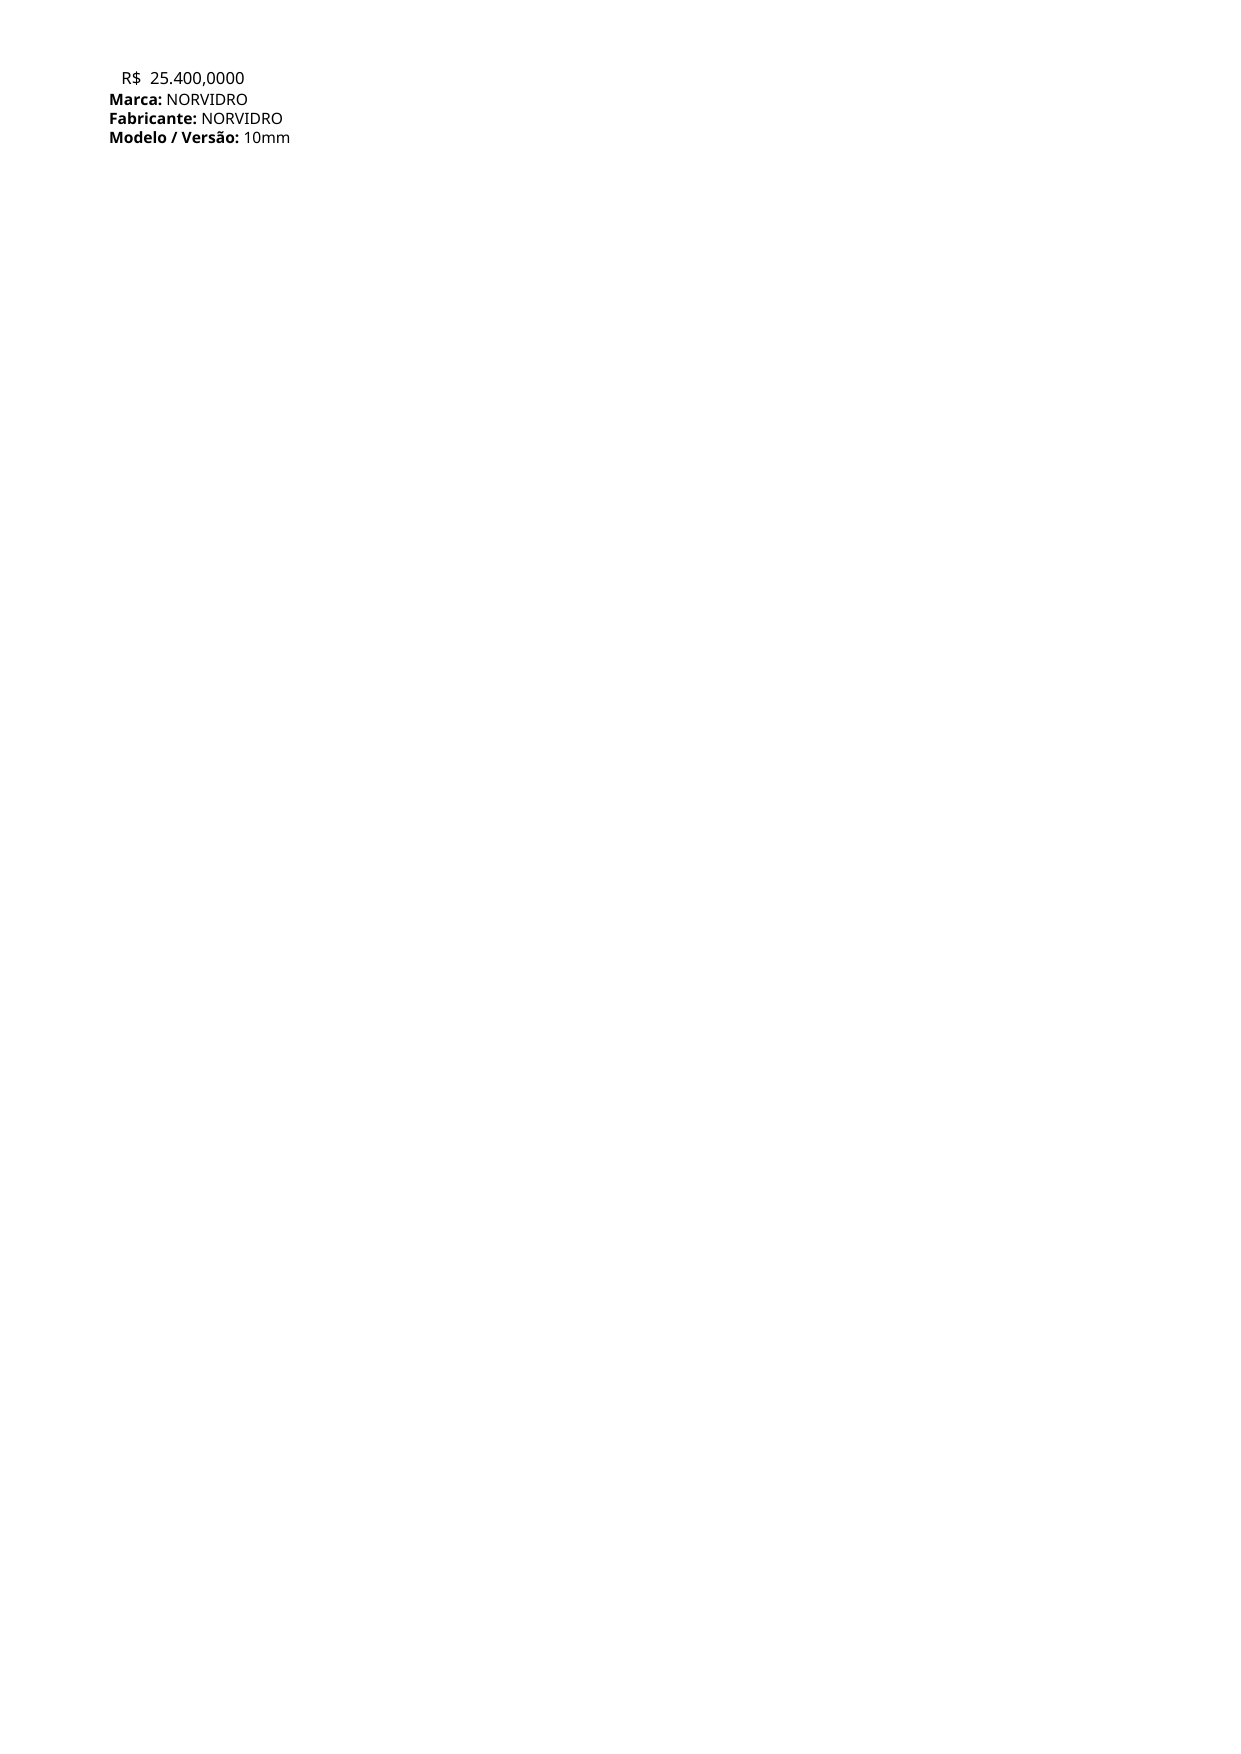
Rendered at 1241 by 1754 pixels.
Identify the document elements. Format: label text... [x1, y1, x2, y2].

subtitle Modelo / Versão: 10mm [109, 128, 1184, 147]
subtitle R$ 25.400,0000 [121, 67, 1001, 89]
text Marca: NORVIDRO [109, 91, 1184, 109]
text Fabricante: NORVIDRO [109, 109, 1184, 128]
